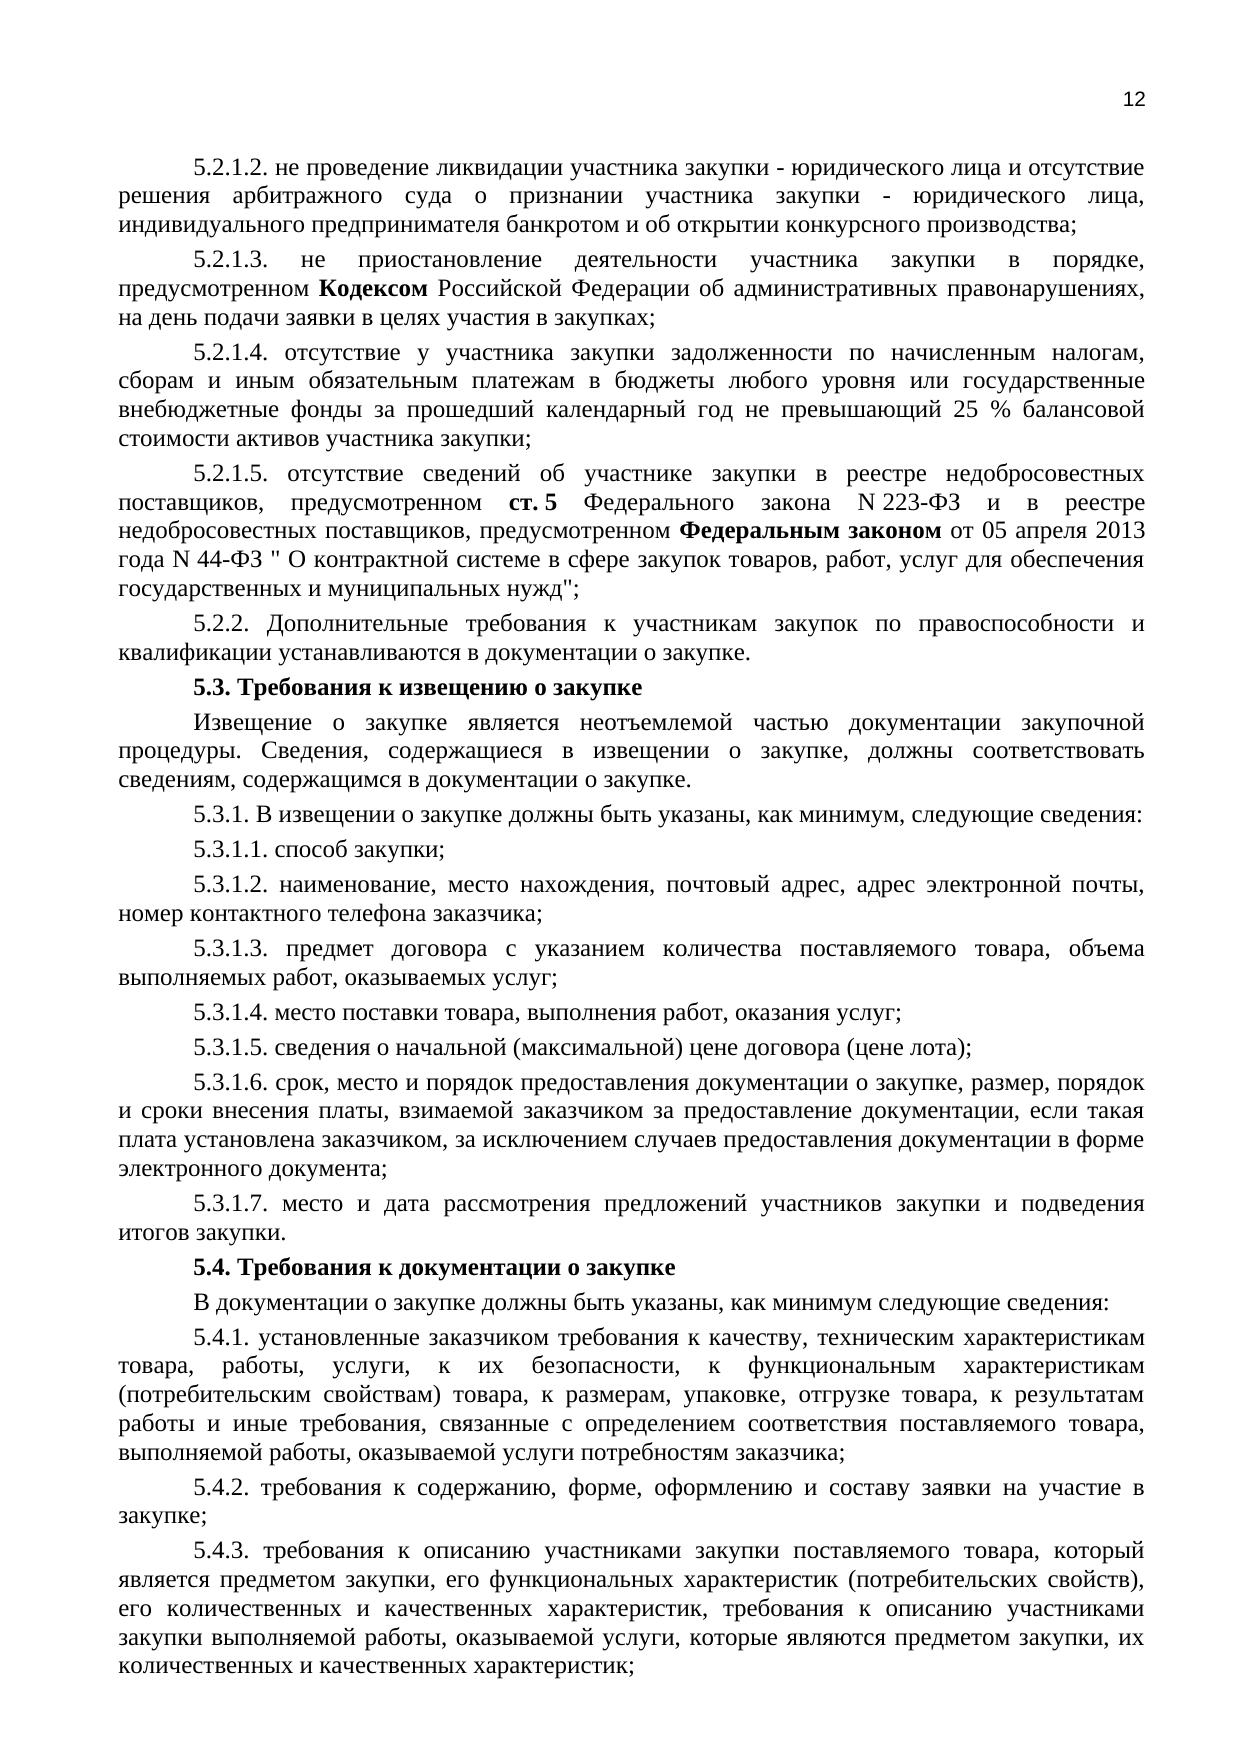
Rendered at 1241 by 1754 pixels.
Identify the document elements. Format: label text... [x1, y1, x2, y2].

text В документации о закупке должны быть указаны, как минимум следующие сведения: [118, 1287, 1146, 1315]
text 5.3.1. В извещении о закупке должны быть указаны, как минимум, следующие сведения: [118, 799, 1146, 828]
text 5.2.1.4. отсутствие у участника закупки задолженности по начисленным налогам, сборам и иным обязательным платежам в бюджеты любого уровня или государственные внебюджетные фонды за прошедший календарный год не превышающий 25 % балансовой стоимости активов участника закупки; [118, 337, 1146, 452]
text 5.2.2. Дополнительные требования к участникам закупок по правоспособности и квалификации устанавливаются в документации о закупке. [118, 608, 1146, 665]
text 5.3.1.2. наименование, место нахождения, почтовый адрес, адрес электронной почты, номер контактного телефона заказчика; [118, 869, 1146, 927]
text 5.2.1.5. отсутствие сведений об участнике закупки в реестре недобросовестных поставщиков, предусмотренном ст. 5 Федерального закона N 223-ФЗ и в реестре недобросовестных поставщиков, предусмотренном Федеральным законом от 05 апреля 2013 года N 44-ФЗ " О контрактной системе в сфере закупок товаров, работ, услуг для обеспечения государственных и муниципальных нужд"; [118, 458, 1146, 602]
text 5.4.3. требования к описанию участниками закупки поставляемого товара, который является предметом закупки, его функциональных характеристик (потребительских свойств), его количественных и качественных характеристик, требования к описанию участниками закупки выполняемой работы, оказываемой услуги, которые являются предметом закупки, их количественных и качественных характеристик; [118, 1535, 1146, 1679]
text 5.2.1.3. не приостановление деятельности участника закупки в порядке, предусмотренном Кодексом Российской Федерации об административных правонарушениях, на день подачи заявки в целях участия в закупках; [118, 244, 1146, 330]
text 5.3.1.7. место и дата рассмотрения предложений участников закупки и подведения итогов закупки. [118, 1188, 1146, 1245]
text 5.3.1.3. предмет договора с указанием количества поставляемого товара, объема выполняемых работ, оказываемых услуг; [118, 933, 1146, 990]
text 5.3.1.6. срок, место и порядок предоставления документации о закупке, размер, порядок и сроки внесения платы, взимаемой заказчиком за предоставление документации, если такая плата установлена заказчиком, за исключением случаев предоставления документации в форме электронного документа; [118, 1067, 1146, 1182]
text 5.4. Требования к документации о закупке [118, 1252, 1146, 1280]
text 5.3.1.1. способ закупки; [118, 834, 1146, 863]
text 5.2.1.2. не проведение ликвидации участника закупки - юридического лица и отсутствие решения арбитражного суда о признании участника закупки - юридического лица, индивидуального предпринимателя банкротом и об открытии конкурсного производства; [118, 152, 1146, 238]
text 5.4.1. установленные заказчиком требования к качеству, техническим характеристикам товара, работы, услуги, к их безопасности, к функциональным характеристикам (потребительским свойствам) товара, к размерам, упаковке, отгрузке товара, к результатам работы и иные требования, связанные с определением соответствия поставляемого товара, выполняемой работы, оказываемой услуги потребностям заказчика; [118, 1322, 1146, 1465]
text 5.3.1.5. сведения о начальной (максимальной) цене договора (цене лота); [118, 1032, 1146, 1060]
text Извещение о закупке является неотъемлемой частью документации закупочной процедуры. Сведения, содержащиеся в извещении о закупке, должны соответствовать сведениям, содержащимся в документации о закупке. [118, 707, 1146, 793]
text 5.3. Требования к извещению о закупке [118, 672, 1146, 700]
text 5.4.2. требования к содержанию, форме, оформлению и составу заявки на участие в закупке; [118, 1472, 1146, 1529]
text 5.3.1.4. место поставки товара, выполнения работ, оказания услуг; [118, 997, 1146, 1025]
